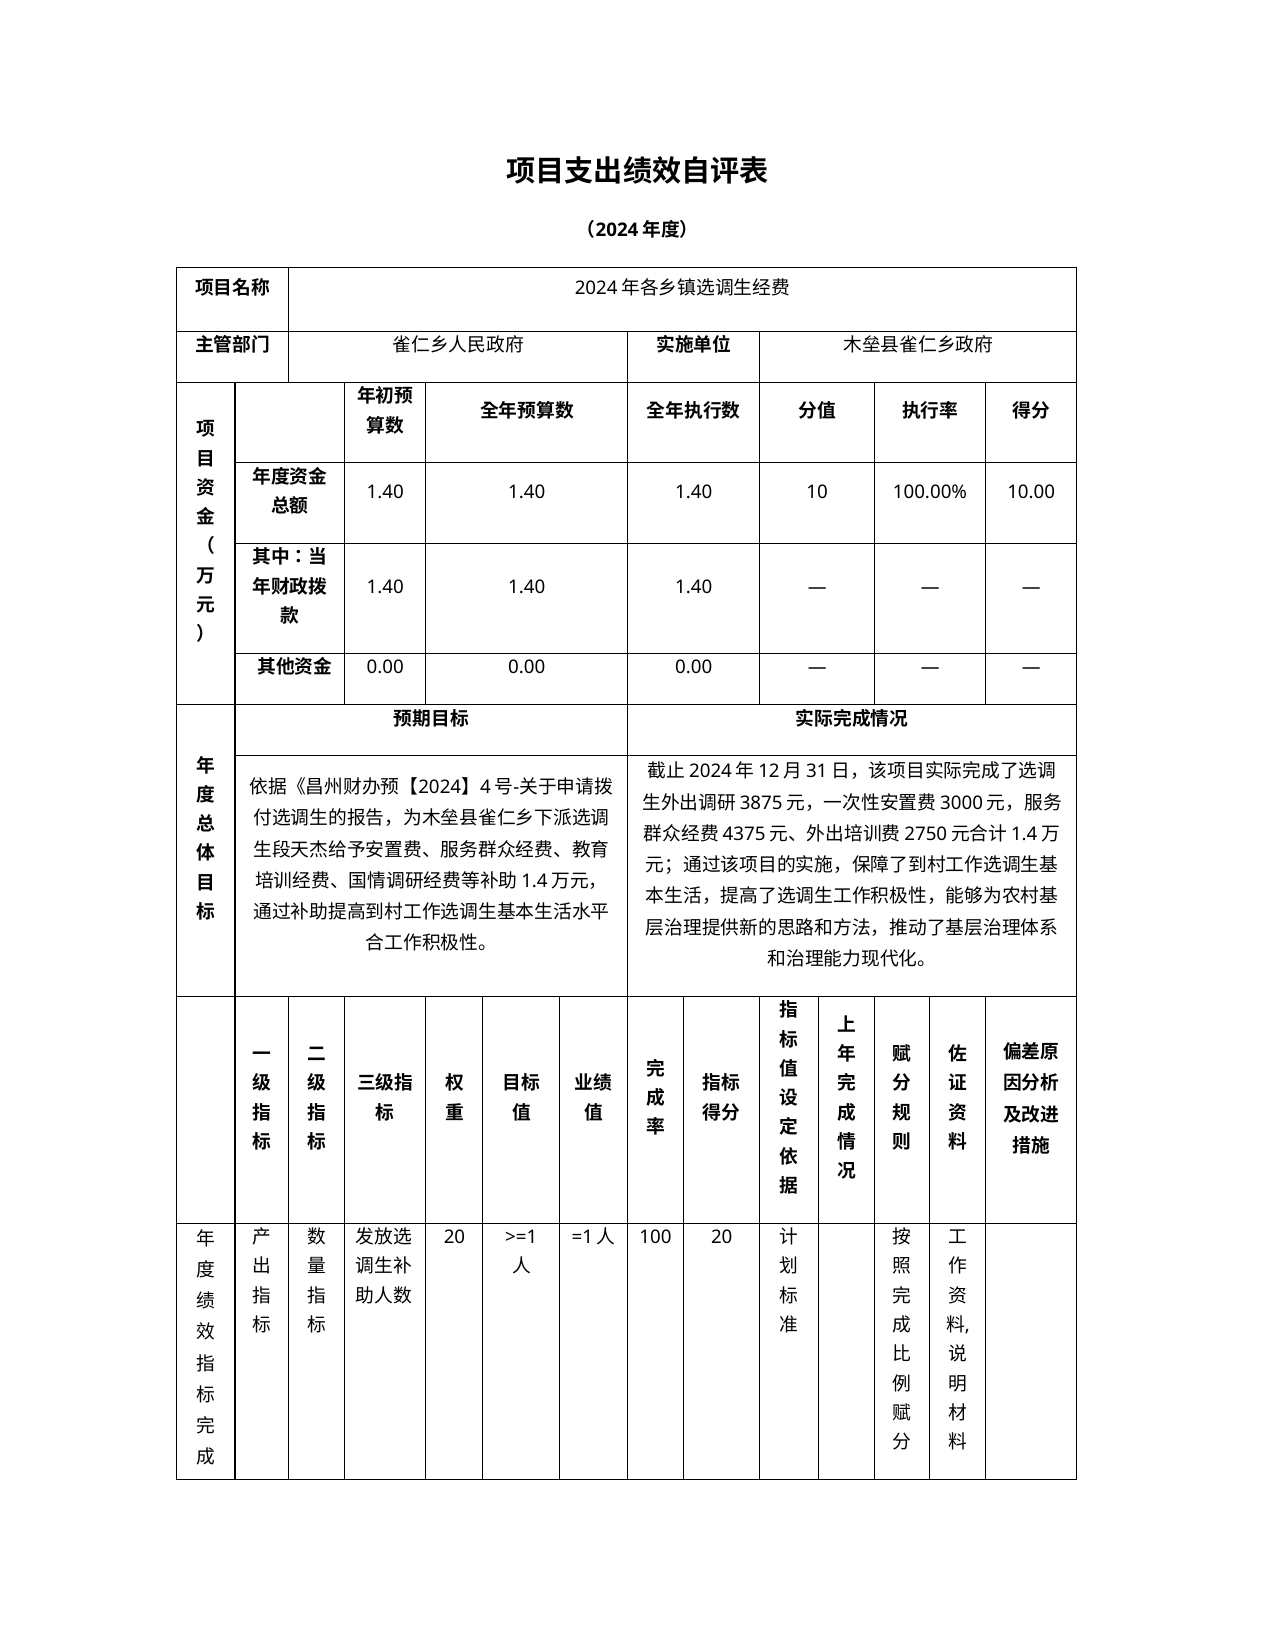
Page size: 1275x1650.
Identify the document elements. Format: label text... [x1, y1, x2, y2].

table_cell — [986, 544, 1076, 653]
table_cell 分值 [760, 383, 874, 462]
table_cell >=1人 [483, 1224, 559, 1478]
table_cell 完成率 [628, 997, 683, 1222]
table_cell 三级指标 [345, 997, 425, 1222]
table_header 项目名称 [177, 268, 288, 331]
table_cell — [875, 544, 985, 653]
table_cell 项目资金 （万元） [177, 383, 234, 704]
table_cell 佐证资料 [930, 997, 985, 1222]
table_cell 全年执行数 [628, 383, 759, 462]
table_cell 业绩值 [560, 997, 627, 1222]
table_cell 0.00 [628, 654, 759, 704]
table_cell 100.00% [875, 463, 985, 543]
table_cell 20 [426, 1224, 482, 1478]
text 项目支出绩效自评表 [187, 150, 1087, 190]
table_cell 年初预算数 [345, 383, 425, 462]
table_cell 计划标准 [760, 1224, 818, 1478]
table_cell 权重 [426, 997, 482, 1222]
table_cell 实际完成情况 [628, 705, 1076, 755]
table_cell 按照完成比例赋分 [875, 1224, 929, 1478]
table_cell 偏差原因分析及改进措施 [986, 997, 1076, 1222]
table_cell 其他资金 [236, 654, 344, 704]
table_cell [986, 1224, 1076, 1478]
table_cell 木垒县雀仁乡政府 [760, 332, 1076, 382]
table_cell 10.00 [986, 463, 1076, 543]
table_cell — [875, 654, 985, 704]
table_header 2024年各乡镇选调生经费 [289, 268, 1076, 331]
table_cell 年度资金总额 [236, 463, 344, 543]
table_cell 1.40 [426, 544, 627, 653]
table_cell 1.40 [345, 463, 425, 543]
table_cell 全年预算数 [426, 383, 627, 462]
table_cell 发放选调生补助人数 [345, 1224, 425, 1478]
table_cell 雀仁乡人民政府 [289, 332, 627, 382]
table_cell — [986, 654, 1076, 704]
table_cell 1.40 [426, 463, 627, 543]
table_cell 1.40 [628, 544, 759, 653]
table_cell 主管部门 [177, 332, 288, 382]
table_cell =1人 [560, 1224, 627, 1478]
table_cell 1.40 [345, 544, 425, 653]
table_cell 0.00 [345, 654, 425, 704]
table_cell 目标值 [483, 997, 559, 1222]
table_cell 得分 [986, 383, 1076, 462]
table_cell — [760, 544, 874, 653]
table_cell 截止2024年12月31日，该项目实际完成了选调生外出调研3875元，一次性安置费3000元，服务群众经费4375元、外出培训费2750元合计1.4万元；通过该项目的实施，保障了到村工作选调生基本生活，提高了选调生工作积极性，能够为农村基层治理提供新的思路和方法，推动了基层治理体系和治理能力现代化。 [628, 756, 1076, 996]
table_cell 1.40 [628, 463, 759, 543]
table_cell 实施单位 [628, 332, 759, 382]
table_cell 指标得分 [684, 997, 759, 1222]
table_cell [236, 383, 344, 462]
table_cell 100 [628, 1224, 683, 1478]
table_cell 年度绩效指标完成情况 [177, 1224, 234, 1478]
text （2024年度） [187, 216, 1087, 242]
table_cell 指标值设定依据 [760, 997, 818, 1222]
table_cell 20 [684, 1224, 759, 1478]
table_cell 执行率 [875, 383, 985, 462]
table_cell [177, 997, 234, 1222]
table_cell 预期目标 [236, 705, 627, 755]
table_cell 赋分规则 [875, 997, 929, 1222]
table_cell 二级指标 [289, 997, 344, 1222]
table_cell 依据《昌州财办预【2024】4号-关于申请拨付选调生的报告，为木垒县雀仁乡下派选调生段天杰给予安置费、服务群众经费、教育培训经费、国情调研经费等补助1.4万元，通过补助提高到村工作选调生基本生活水平合工作积极性。 [236, 756, 627, 996]
table_cell 工作资料,说明材料 [930, 1224, 985, 1478]
table_cell 10 [760, 463, 874, 543]
table_cell 一级指标 [236, 997, 288, 1222]
table_cell 年度总体目标 [177, 705, 234, 996]
table_cell 上年完成情况 [819, 997, 874, 1222]
table_cell 其中：当年财政拨款 [236, 544, 344, 653]
table_cell [819, 1224, 874, 1478]
table_cell 0.00 [426, 654, 627, 704]
table_cell 数量指标 [289, 1224, 344, 1478]
table_cell 产出指标 [236, 1224, 288, 1478]
table_cell — [760, 654, 874, 704]
